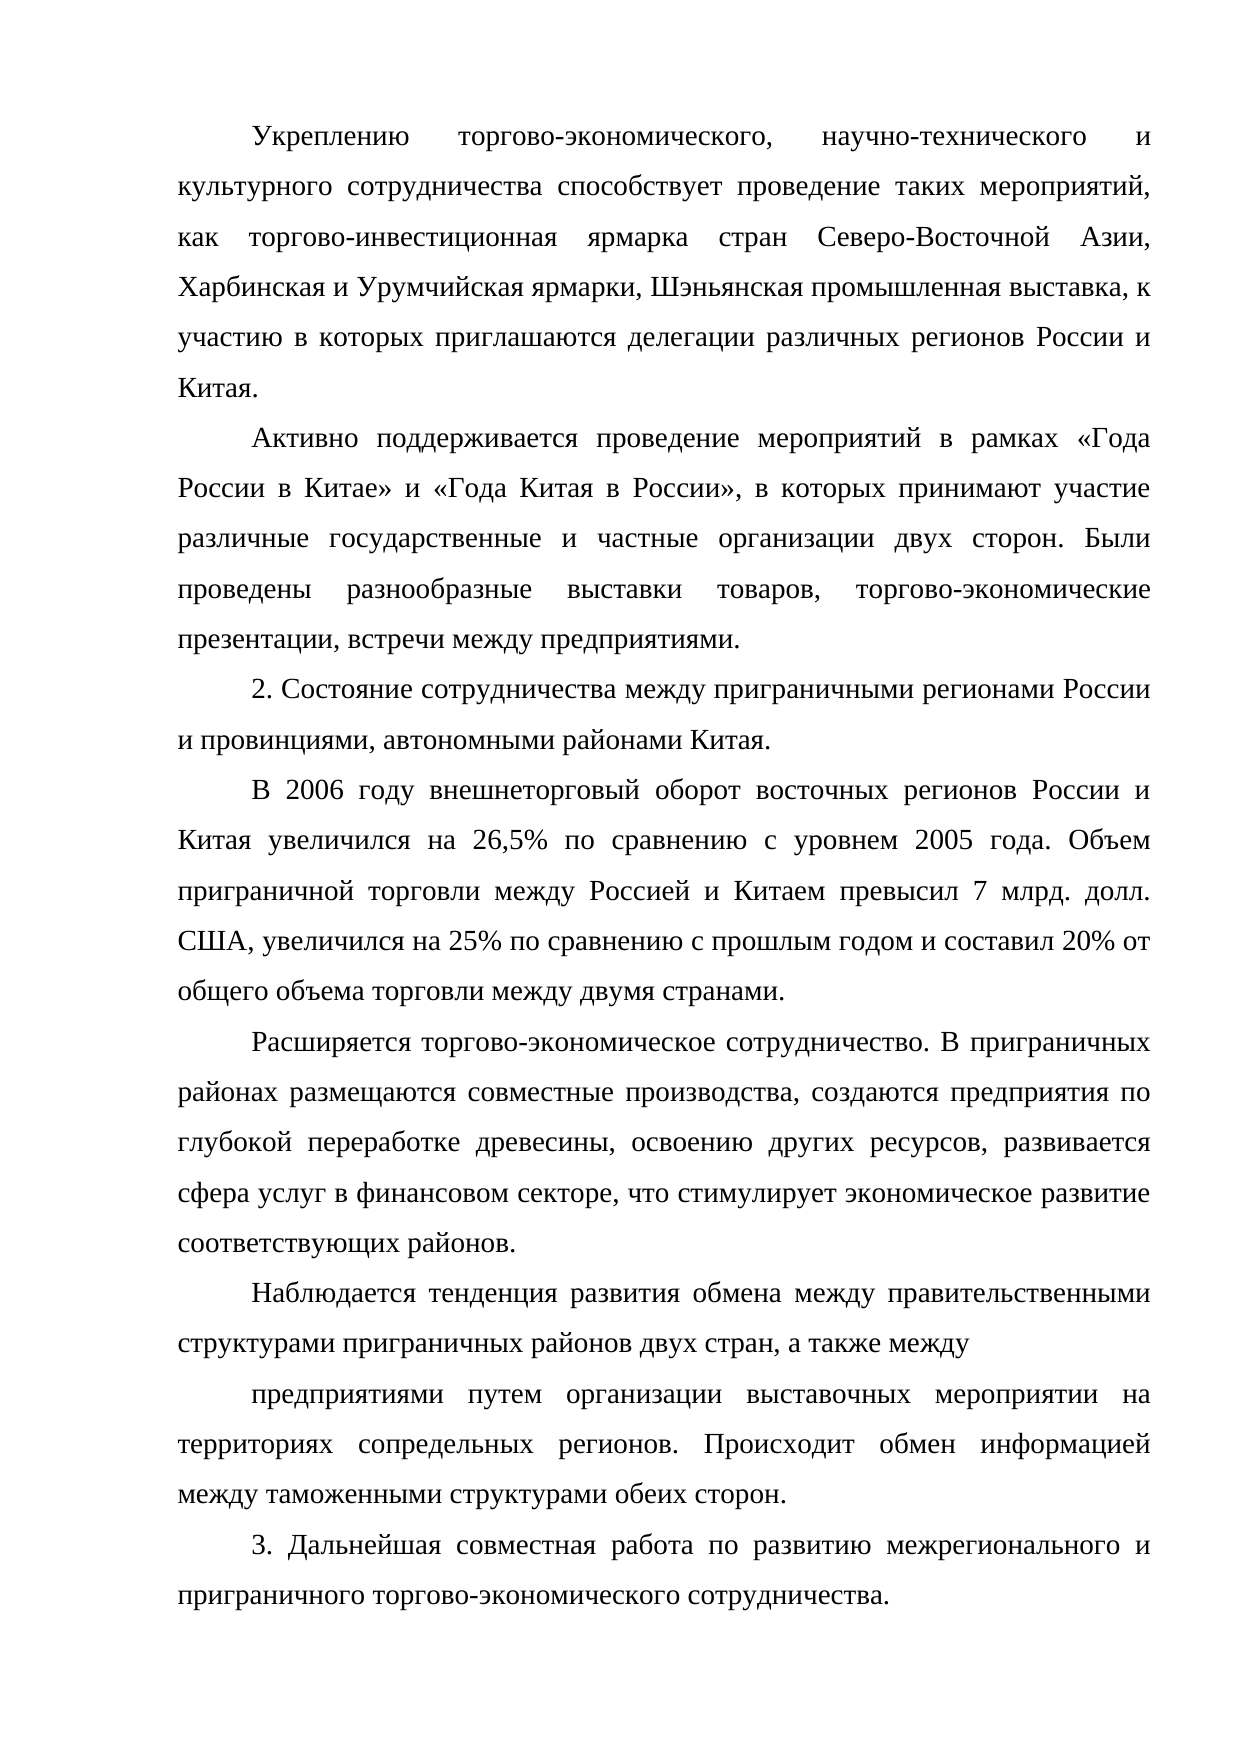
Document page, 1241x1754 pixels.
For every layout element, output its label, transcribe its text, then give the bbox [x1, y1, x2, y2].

text Наблюдается тенденция развития обмена между правительственными структурами приграничных районов двух стран, а также между [177, 1275, 1152, 1359]
text Расширяется торгово-экономическое сотрудничество. В приграничных районах размещаются совместные производства, создаются предприятия по глубокой переработке древесины, освоению других ресурсов, развивается сфера услуг в финансовом секторе, что стимулирует экономическое развитие соответствующих районов. [177, 1024, 1152, 1258]
text Активно поддерживается проведение мероприятий в рамках «Года России в Китае» и «Года Китая в России», в которых принимают участие различные государственные и частные организации двух сторон. Были проведены разнообразные выставки товаров, торгово-экономические презентации, встречи между предприятиями. [177, 420, 1152, 655]
text 2. Состояние сотрудничества между приграничными регионами России и провинциями, автономными районами Китая. [177, 672, 1152, 755]
text В 2006 году внешнеторговый оборот восточных регионов России и Китая увеличился на 26,5% по сравнению с уровнем 2005 года. Объем приграничной торговли между Россией и Китаем превысил 7 млрд. долл. США, увеличился на 25% по сравнению с прошлым годом и составил 20% от общего объема торговли между двумя странами. [177, 772, 1152, 1007]
text 3. Дальнейшая совместная работа по развитию межрегионального и приграничного торгово-экономического сотрудничества. [177, 1527, 1152, 1611]
text Укреплению торгово-экономического, научно-технического и культурного сотрудничества способствует проведение таких мероприятий, как торгово-инвестиционная ярмарка стран Северо-Восточной Азии, Харбинская и Урумчийская ярмарки, Шэньянская промышленная выставка, к участию в которых приглашаются делегации различных регионов России и Китая. [177, 118, 1152, 403]
text предприятиями путем организации выставочных мероприятии на территориях сопредельных регионов. Происходит обмен информацией между таможенными структурами обеих сторон. [177, 1376, 1152, 1510]
